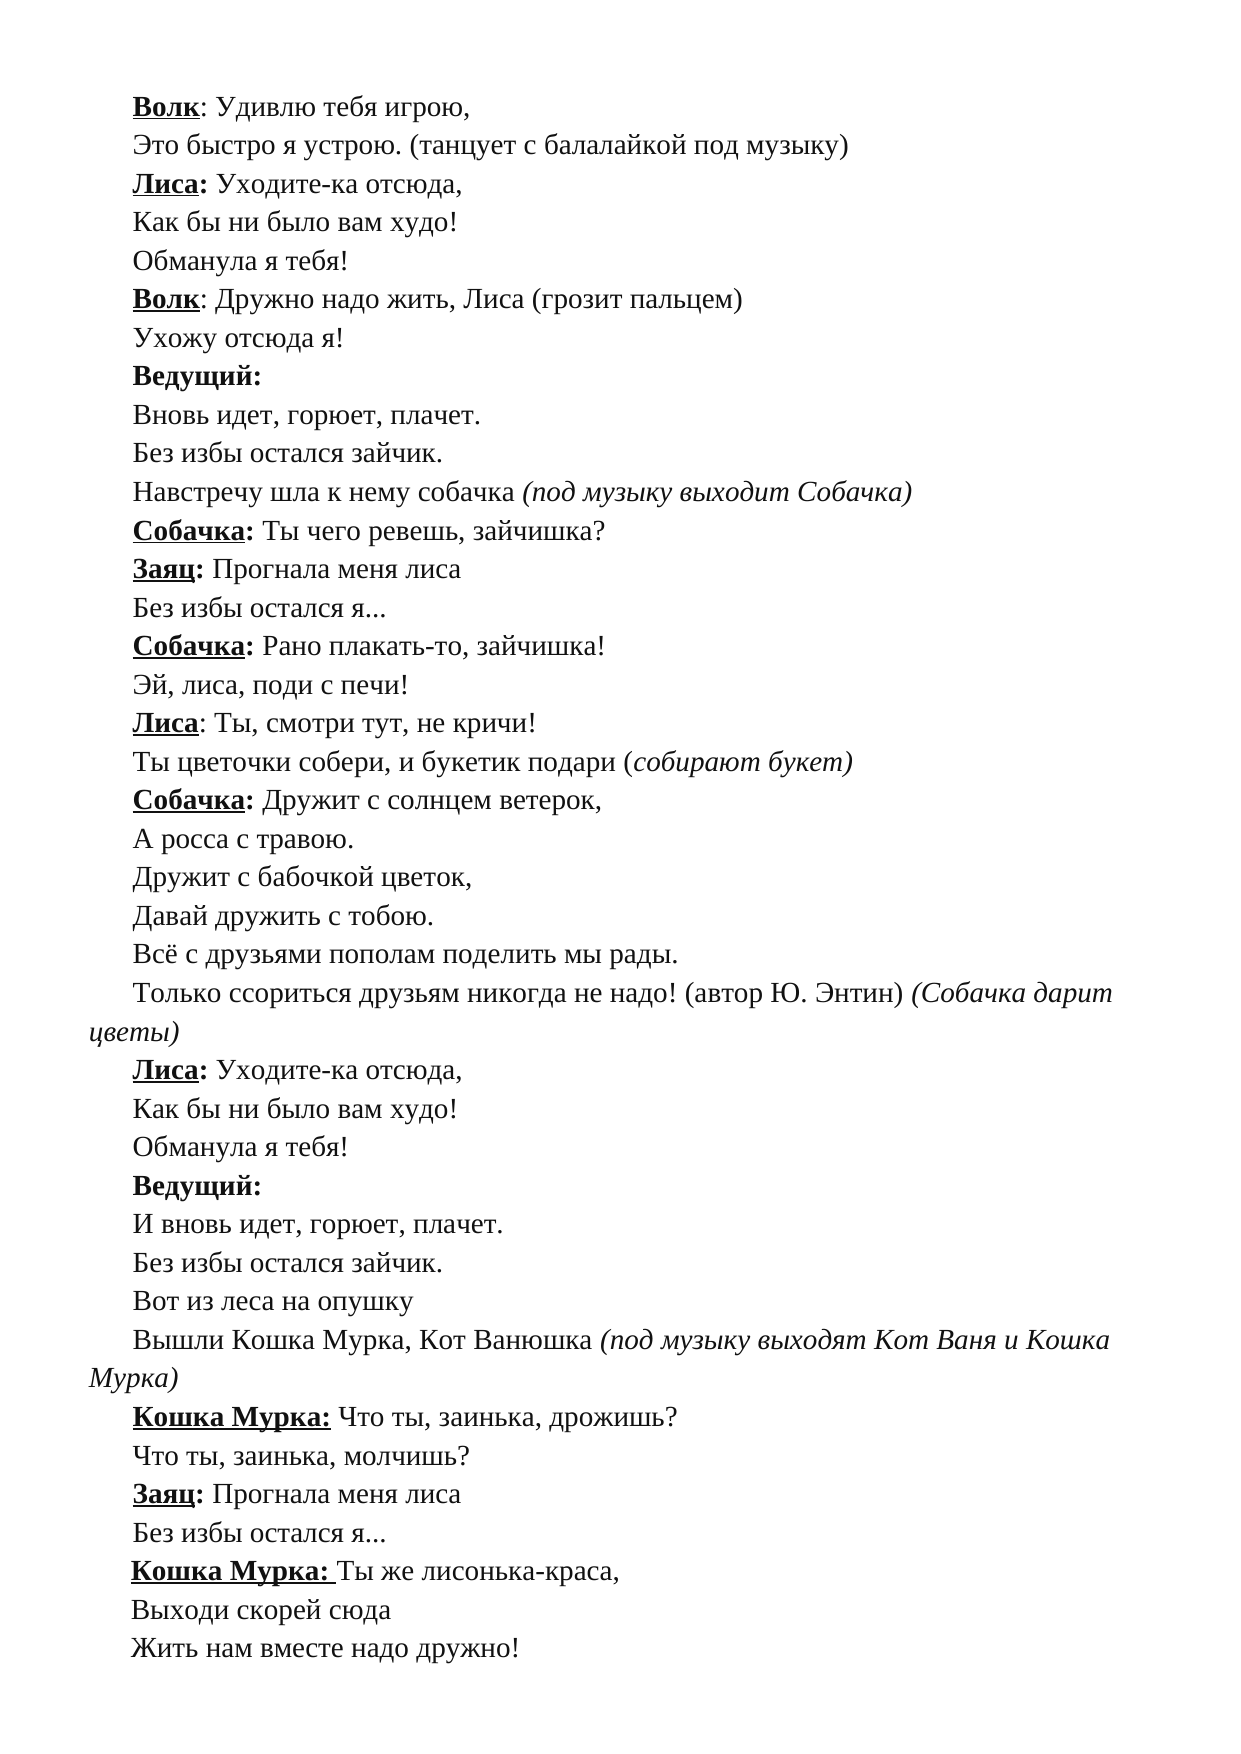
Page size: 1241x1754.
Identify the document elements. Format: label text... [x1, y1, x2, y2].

text Заяц: Прогнала меня лиса [89, 1476, 1152, 1510]
text Кошка Мурка: Что ты, заинька, дрожишь? [89, 1399, 1152, 1433]
text Вышли Кошка Мурка, Кот Ванюшка (под музыку выходят Кот Ваня и Кошка Мурка) [89, 1322, 1152, 1394]
text Дружит с бабочкой цветок, [89, 859, 1152, 893]
text А росса с травою. [89, 821, 1152, 854]
text Как бы ни было вам худо! [89, 204, 1152, 238]
text Заяц: Прогнала меня лиса [89, 551, 1152, 585]
text Обманула я тебя! [89, 243, 1152, 276]
text Только ссориться друзьям никогда не надо! (автор Ю. Энтин) (Собачка дарит цветы) [89, 975, 1152, 1047]
text Волк: Дружно надо жить, Лиса (грозит пальцем) [89, 281, 1152, 315]
text Собачка: Ты чего ревешь, зайчишка? [89, 513, 1152, 546]
text Обманула я тебя! [89, 1129, 1152, 1163]
text Без избы остался я... [89, 1515, 1152, 1548]
text Всё с друзьями пополам поделить мы рады. [89, 937, 1152, 970]
text Что ты, заинька, молчишь? [89, 1438, 1152, 1471]
text Вот из леса на опушку [89, 1283, 1152, 1317]
text Кошка Мурка: Ты же лисонька-краса, [89, 1553, 1152, 1587]
text Без избы остался я... [89, 590, 1152, 623]
text И вновь идет, горюет, плачет. [89, 1206, 1152, 1240]
text Без избы остался зайчик. [89, 436, 1152, 469]
text Ты цветочки собери, и букетик подари (собирают букет) [89, 744, 1152, 777]
text Как бы ни было вам худо! [89, 1091, 1152, 1124]
text Жить нам вместе надо дружно! [89, 1630, 1152, 1664]
text Ведущий: [89, 358, 1152, 392]
text Эй, лиса, поди с печи! [89, 667, 1152, 700]
text Лиса: Ты, смотри тут, не кричи! [89, 705, 1152, 739]
text Ухожу отсюда я! [89, 320, 1152, 353]
text Собачка: Рано плакать-то, зайчишка! [89, 628, 1152, 662]
text Лиса: Уходите-ка отсюда, [89, 166, 1152, 199]
text Давай дружить с тобою. [89, 898, 1152, 932]
text Выходи скорей сюда [89, 1592, 1152, 1625]
text Без избы остался зайчик. [89, 1245, 1152, 1278]
text Вновь идет, горюет, плачет. [89, 397, 1152, 431]
text Лиса: Уходите-ка отсюда, [89, 1052, 1152, 1086]
text Ведущий: [89, 1168, 1152, 1201]
text Собачка: Дружит с солнцем ветерок, [89, 782, 1152, 816]
text Волк: Удивлю тебя игрою, [89, 89, 1152, 122]
text Это быстро я устрою. (танцует с балалайкой под музыку) [89, 127, 1152, 161]
text Навстречу шла к нему собачка (под музыку выходит Собачка) [89, 474, 1152, 508]
